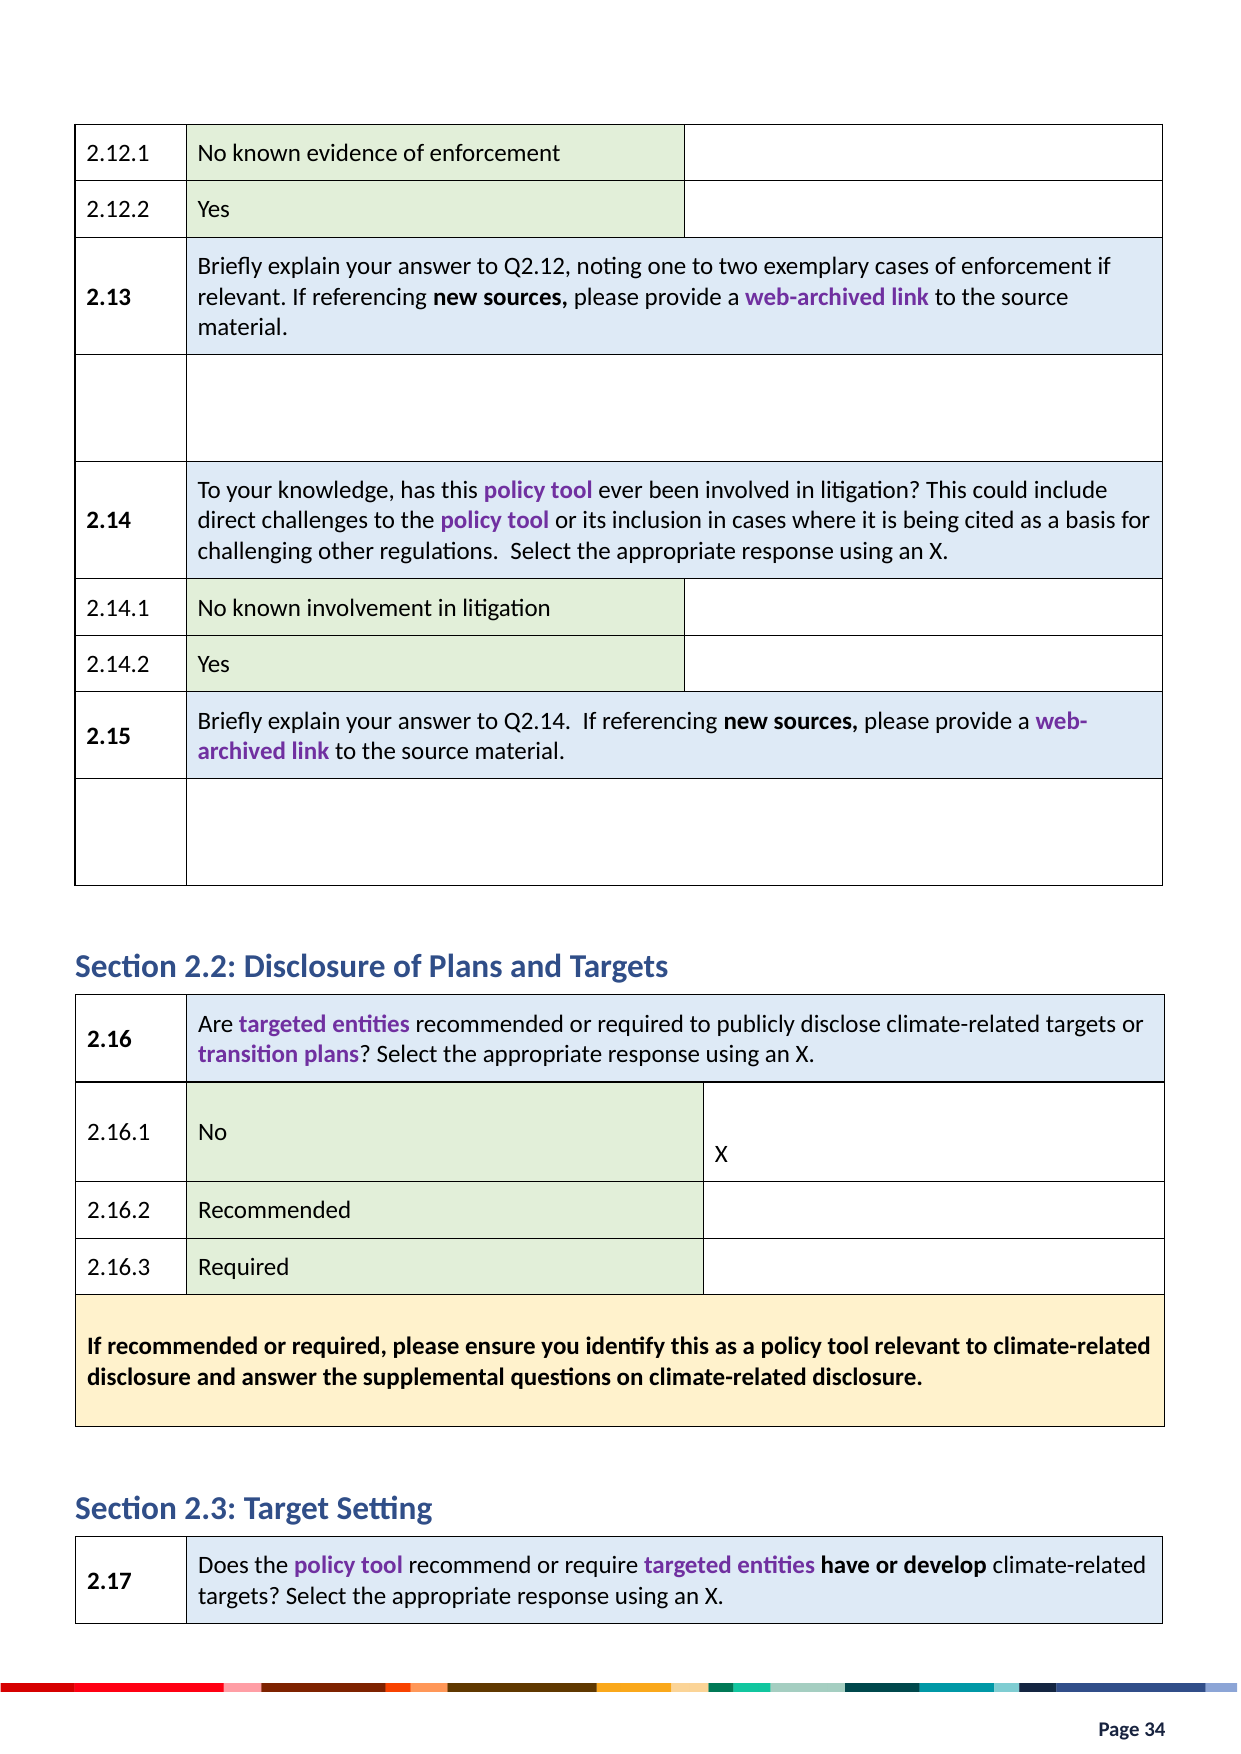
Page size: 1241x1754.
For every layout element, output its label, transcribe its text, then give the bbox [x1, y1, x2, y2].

table_cell [704, 1182, 1164, 1238]
table_cell 2.12.1 [76, 125, 186, 180]
table_cell Yes [187, 636, 684, 691]
table_header Are targeted entities recommended or required to publicly disclose climate-related targets or transition plans? Select the appropriate response using an X. [187, 995, 1164, 1081]
table_cell 2.14.1 [76, 579, 186, 635]
subtitle Section 2.3: Target Setting [75, 1487, 1165, 1528]
table_cell No known involvement in litigation [187, 579, 684, 635]
table_cell [76, 355, 186, 461]
table_cell To your knowledge, has this policy tool ever been involved in litigation? This could include direct challenges to the policy tool or its inclusion in cases where it is being cited as a basis for challenging other regulations. Select the appropriate response using an X. [187, 462, 1162, 578]
table_header 2.16 [76, 995, 186, 1081]
table_cell [685, 579, 1162, 635]
table_cell Briefly explain your answer to Q2.14. If referencing new sources, please provide a web-archived link to the source material. [187, 692, 1162, 778]
table_cell [704, 1239, 1164, 1294]
table_cell If recommended or required, please ensure you identify this as a policy tool relevant to climate-related disclosure and answer the supplemental questions on climate-related disclosure. [76, 1295, 1164, 1426]
table_cell Recommended [187, 1182, 703, 1238]
table_cell No [187, 1083, 703, 1181]
subtitle Section 2.2: Disclosure of Plans and Targets [75, 945, 1165, 986]
table_cell Required [187, 1239, 703, 1294]
table_cell 2.14.2 [76, 636, 186, 691]
table_cell [187, 355, 1162, 461]
table_cell 2.12.2 [76, 181, 186, 237]
table_cell Yes [187, 181, 684, 237]
table_header Does the policy tool recommend or require targeted entities have or develop climate-related targets? Select the appropriate response using an X. [187, 1537, 1162, 1623]
table_cell 2.16.1 [76, 1083, 186, 1181]
table_header 2.17 [76, 1537, 186, 1623]
table_cell 2.16.2 [76, 1182, 186, 1238]
table_cell [685, 181, 1162, 237]
table_cell [76, 779, 186, 884]
table_cell [685, 125, 1162, 180]
table_cell 2.14 [76, 462, 186, 578]
table_cell 2.16.3 [76, 1239, 186, 1294]
table_cell No known evidence of enforcement [187, 125, 684, 180]
table_cell [685, 636, 1162, 691]
picture [0, 1683, 1236, 1692]
table_cell 2.13 [76, 238, 186, 354]
table_cell X [704, 1083, 1164, 1181]
table_cell 2.15 [76, 692, 186, 778]
table_cell [187, 779, 1162, 884]
table_cell Briefly explain your answer to Q2.12, noting one to two exemplary cases of enforcement if relevant. If referencing new sources, please provide a web-archived link to the source material. [187, 238, 1162, 354]
